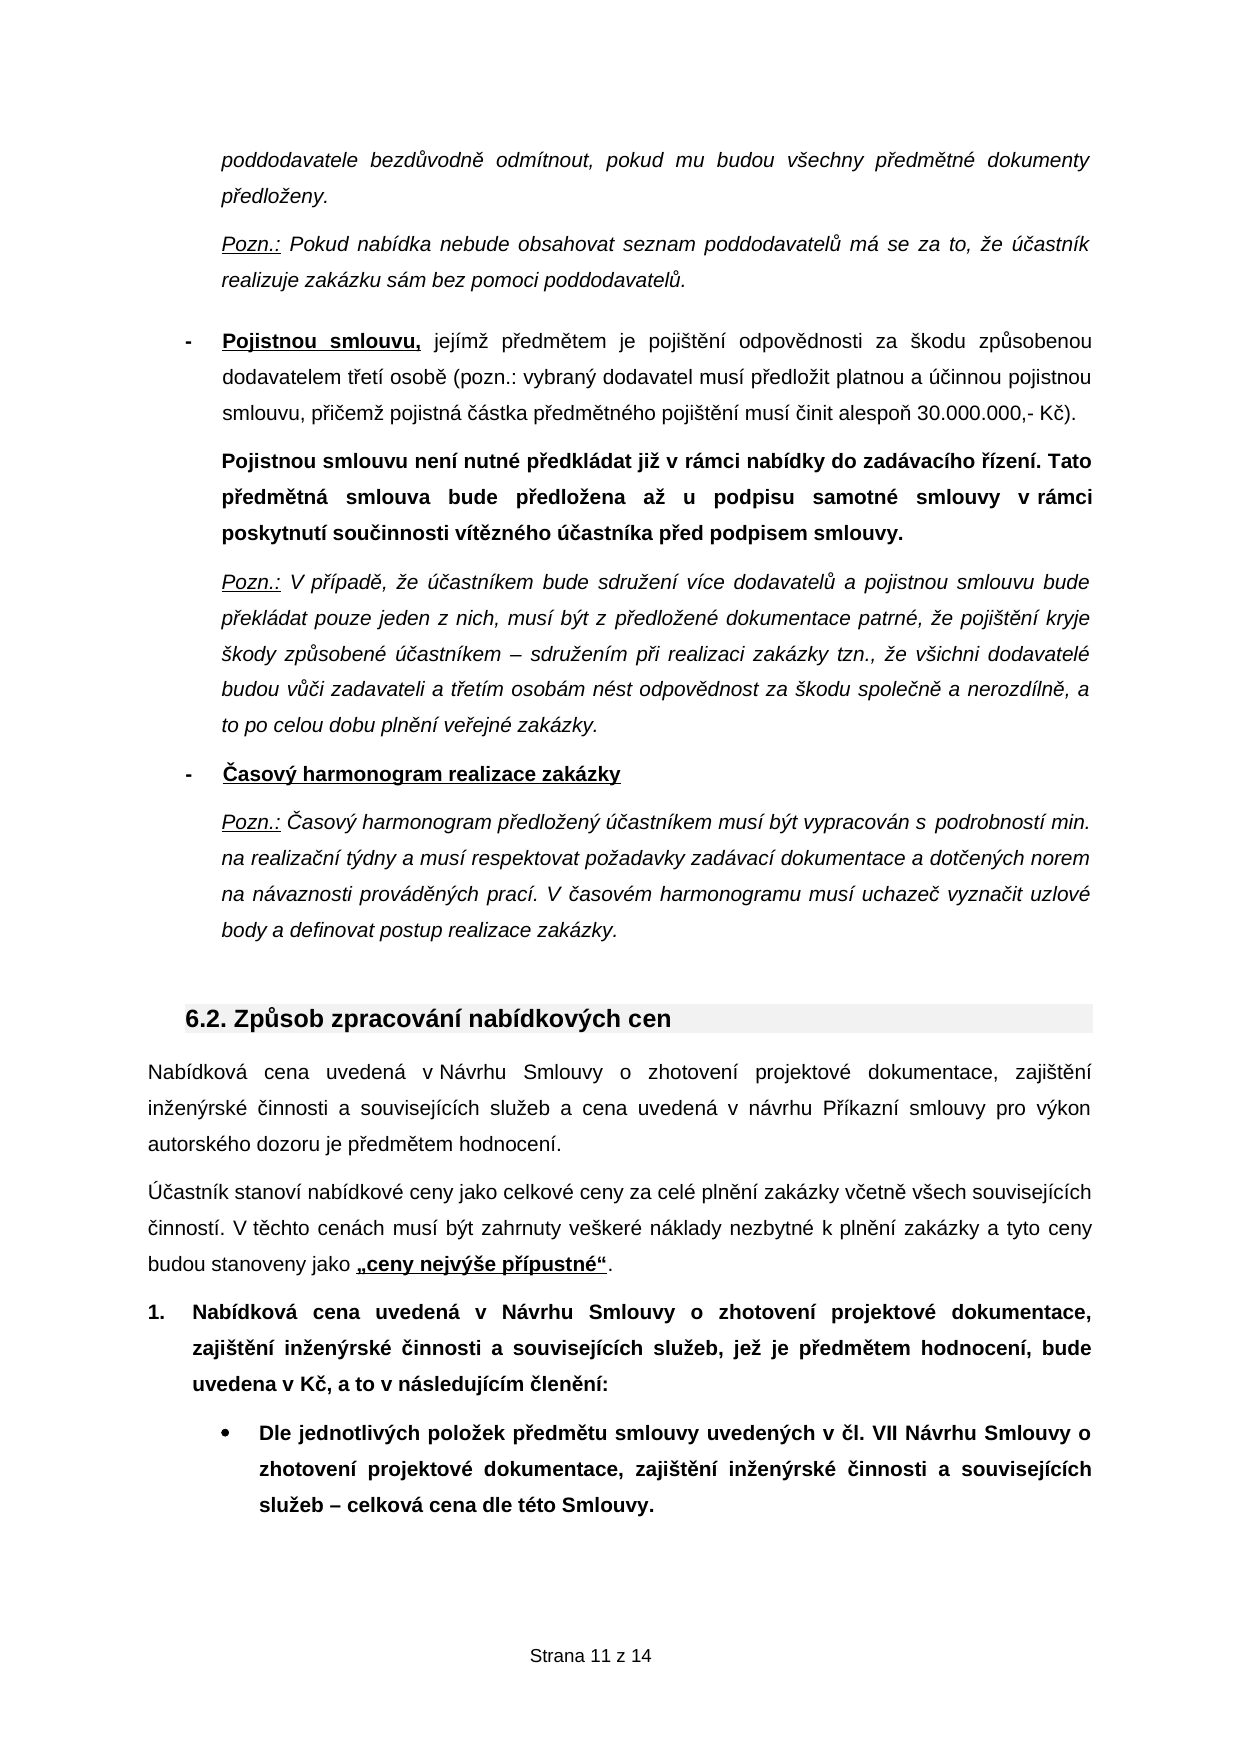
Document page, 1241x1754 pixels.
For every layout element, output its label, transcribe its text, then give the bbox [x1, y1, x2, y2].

list Dle jednotlivých položek předmětu smlouvy uvedených v čl. VII Návrhu Smlouvy o zhotovení projektové dokumentace, zajištění inženýrské činnosti a souvisejících služeb – celková cena dle této Smlouvy. [221, 1420, 1093, 1516]
subtitle 6.2. Způsob zpracování nabídkových cen [185, 1004, 1093, 1033]
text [221, 148, 1093, 207]
text Pozn.: Pokud nabídka nebude obsahovat seznam poddodavatelů má se za to, že účastník realizuje zakázku sám bez pomoci poddodavatelů. [221, 232, 1093, 292]
text Pozn.: Časový harmonogram předložený účastníkem musí být vypracován s podrobností min. na realizační týdny a musí respektovat požadavky zadávací dokumentace a dotčených norem na návaznosti prováděných prací. V časovém harmonogramu musí uchazeč vyznačit uzlové body a definovat postup realizace zakázky. [221, 810, 1093, 942]
text Nabídková cena uvedená v Návrhu Smlouvy o zhotovení projektové dokumentace, zajištění inženýrské činnosti a souvisejících služeb a cena uvedená v návrhu Příkazní smlouvy pro výkon autorského dozoru je předmětem hodnocení. [148, 1059, 1093, 1155]
list Časový harmonogram realizace zakázky [185, 762, 1093, 786]
list Pojistnou smlouvu, jejímž předmětem je pojištění odpovědnosti za škodu způsobenou dodavatelem třetí osobě (pozn.: vybraný dodavatel musí předložit platnou a účinnou pojistnou smlouvu, přičemž pojistná částka předmětného pojištění musí činit alespoň 30.000.000,- Kč). [185, 329, 1093, 425]
list Nabídková cena uvedená v Návrhu Smlouvy o zhotovení projektové dokumentace, zajištění inženýrské činnosti a souvisejících služeb, jež je předmětem hodnocení, bude uvedena v Kč, a to v následujícím členění: [148, 1300, 1093, 1396]
text Pozn.: V případě, že účastníkem bude sdružení více dodavatelů a pojistnou smlouvu bude překládat pouze jeden z nich, musí být z předložené dokumentace patrné, že pojištění kryje škody způsobené účastníkem – sdružením při realizaci zakázky tzn., že všichni dodavatelé budou vůči zadavateli a třetím osobám nést odpovědnost za škodu společně a nerozdílně, a to po celou dobu plnění veřejné zakázky. [221, 569, 1093, 737]
text Účastník stanoví nabídkové ceny jako celkové ceny za celé plnění zakázky včetně všech souvisejících činností. V těchto cenách musí být zahrnuty veškeré náklady nezbytné k plnění zakázky a tyto ceny budou stanoveny jako „ceny nejvýše přípustné“. [148, 1180, 1093, 1276]
text Pojistnou smlouvu není nutné předkládat již v rámci nabídky do zadávacího řízení. Tato předmětná smlouva bude předložena až u podpisu samotné smlouvy v rámci poskytnutí součinnosti vítězného účastníka před podpisem smlouvy. [221, 449, 1093, 545]
